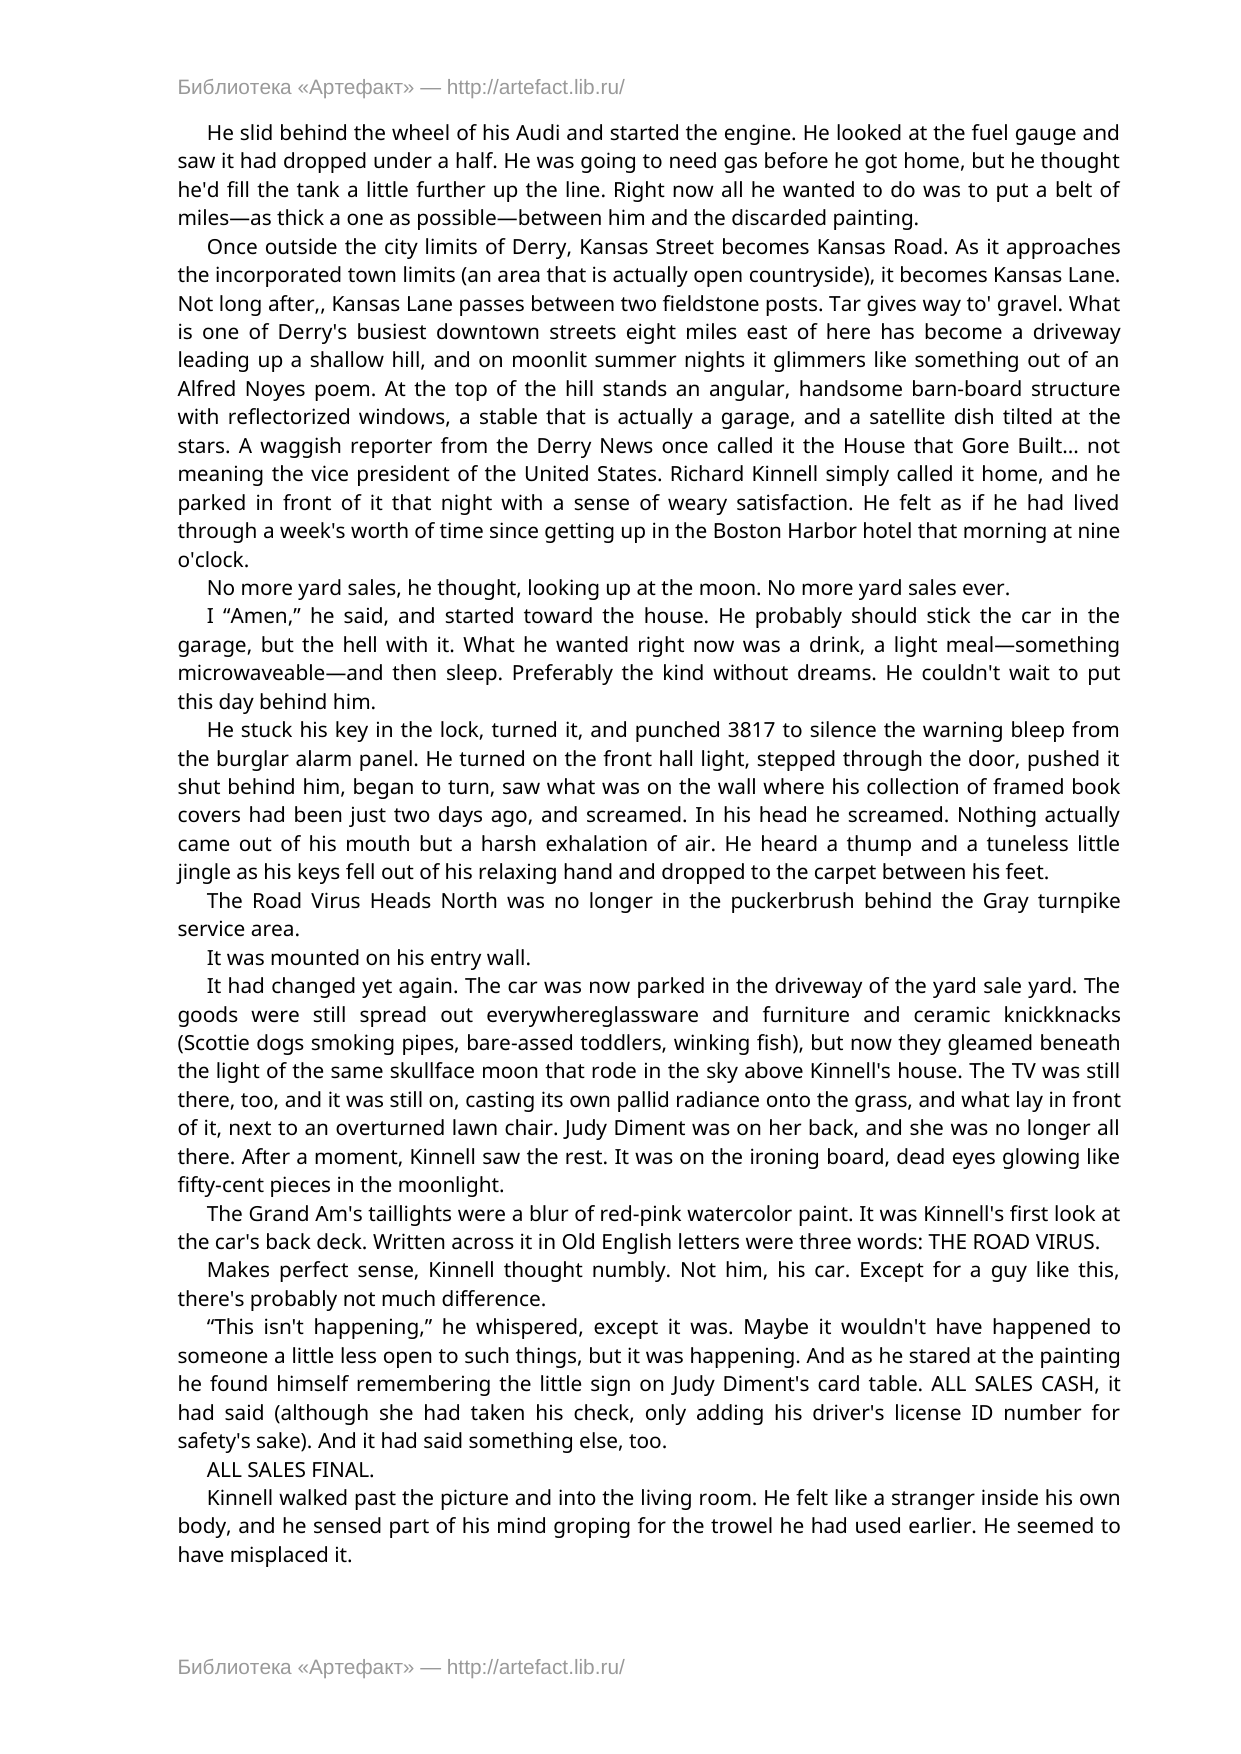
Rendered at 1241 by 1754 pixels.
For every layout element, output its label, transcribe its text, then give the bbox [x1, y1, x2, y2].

text I “Amen,” he said, and started toward the house. He probably should stick the car in the garage, but the hell with it. What he wanted right now was a drink, a light meal—something microwaveable—and then sleep. Preferably the kind without dreams. He couldn't wait to put this day behind him. [177, 602, 1122, 715]
text Makes perfect sense, Kinnell thought numbly. Not him, his car. Except for a guy like this, there's probably not much difference. [177, 1256, 1122, 1312]
text It was mounted on his entry wall. [177, 943, 1122, 971]
text The Road Virus Heads North was no longer in the puckerbrush behind the Gray turnpike service area. [177, 886, 1122, 943]
text “This isn't happening,” he whispered, except it was. Maybe it wouldn't have happened to someone a little less open to such things, but it was happening. And as he stared at the painting he found himself remembering the little sign on Judy Diment's card table. ALL SALES CASH, it had said (although she had taken his check, only adding his driver's license ID number for safety's sake). And it had said something else, too. [177, 1312, 1122, 1455]
text He stuck his key in the lock, turned it, and punched 3817 to silence the warning bleep from the burglar alarm panel. He turned on the front hall light, stepped through the door, pushed it shut behind him, began to turn, saw what was on the wall where his collection of framed book covers had been just two days ago, and screamed. In his head he screamed. Nothing actually came out of his mouth but a harsh exhalation of air. He heard a thump and a tuneless little jingle as his keys fell out of his relaxing hand and dropped to the carpet between his feet. [177, 715, 1122, 886]
text He slid behind the wheel of his Audi and started the engine. He looked at the fuel gauge and saw it had dropped under a half. He was going to need gas before he got home, but he thought he'd fill the tank a little further up the line. Right now all he wanted to do was to put a belt of miles—as thick a one as possible—between him and the discarded painting. [177, 118, 1122, 232]
text The Grand Am's taillights were a blur of red-pink watercolor paint. It was Kinnell's first look at the car's back deck. Written across it in Old English letters were three words: THE ROAD VIRUS. [177, 1199, 1122, 1256]
text It had changed yet again. The car was now parked in the driveway of the yard sale yard. The goods were still spread out everywhereglassware and furniture and ceramic knickknacks (Scottie dogs smoking pipes, bare-assed toddlers, winking fish), but now they gleamed beneath the light of the same skullface moon that rode in the sky above Kinnell's house. The TV was still there, too, and it was still on, casting its own pallid radiance onto the grass, and what lay in front of it, next to an overturned lawn chair. Judy Diment was on her back, and she was no longer all there. After a moment, Kinnell saw the rest. It was on the ironing board, dead eyes glowing like fifty-cent pieces in the moonlight. [177, 971, 1122, 1199]
text Once outside the city limits of Derry, Kansas Street becomes Kansas Road. As it approaches the incorporated town limits (an area that is actually open countryside), it becomes Kansas Lane. Not long after,, Kansas Lane passes between two fieldstone posts. Tar gives way to' gravel. What is one of Derry's busiest downtown streets eight miles east of here has become a driveway leading up a shallow hill, and on moonlit summer nights it glimmers like something out of an Alfred Noyes poem. At the top of the hill stands an angular, handsome barn-board structure with reflectorized windows, a stable that is actually a garage, and a satellite dish tilted at the stars. A waggish reporter from the Derry News once called it the House that Gore Built... not meaning the vice president of the United States. Richard Kinnell simply called it home, and he parked in front of it that night with a sense of weary satisfaction. He felt as if he had lived through a week's worth of time since getting up in the Boston Harbor hotel that morning at nine o'clock. [177, 232, 1122, 573]
text Kinnell walked past the picture and into the living room. He felt like a stranger inside his own body, and he sensed part of his mind groping for the trowel he had used earlier. He seemed to have misplaced it. [177, 1483, 1122, 1568]
text No more yard sales, he thought, looking up at the moon. No more yard sales ever. [177, 573, 1122, 602]
text ALL SALES FINAL. [177, 1455, 1122, 1483]
